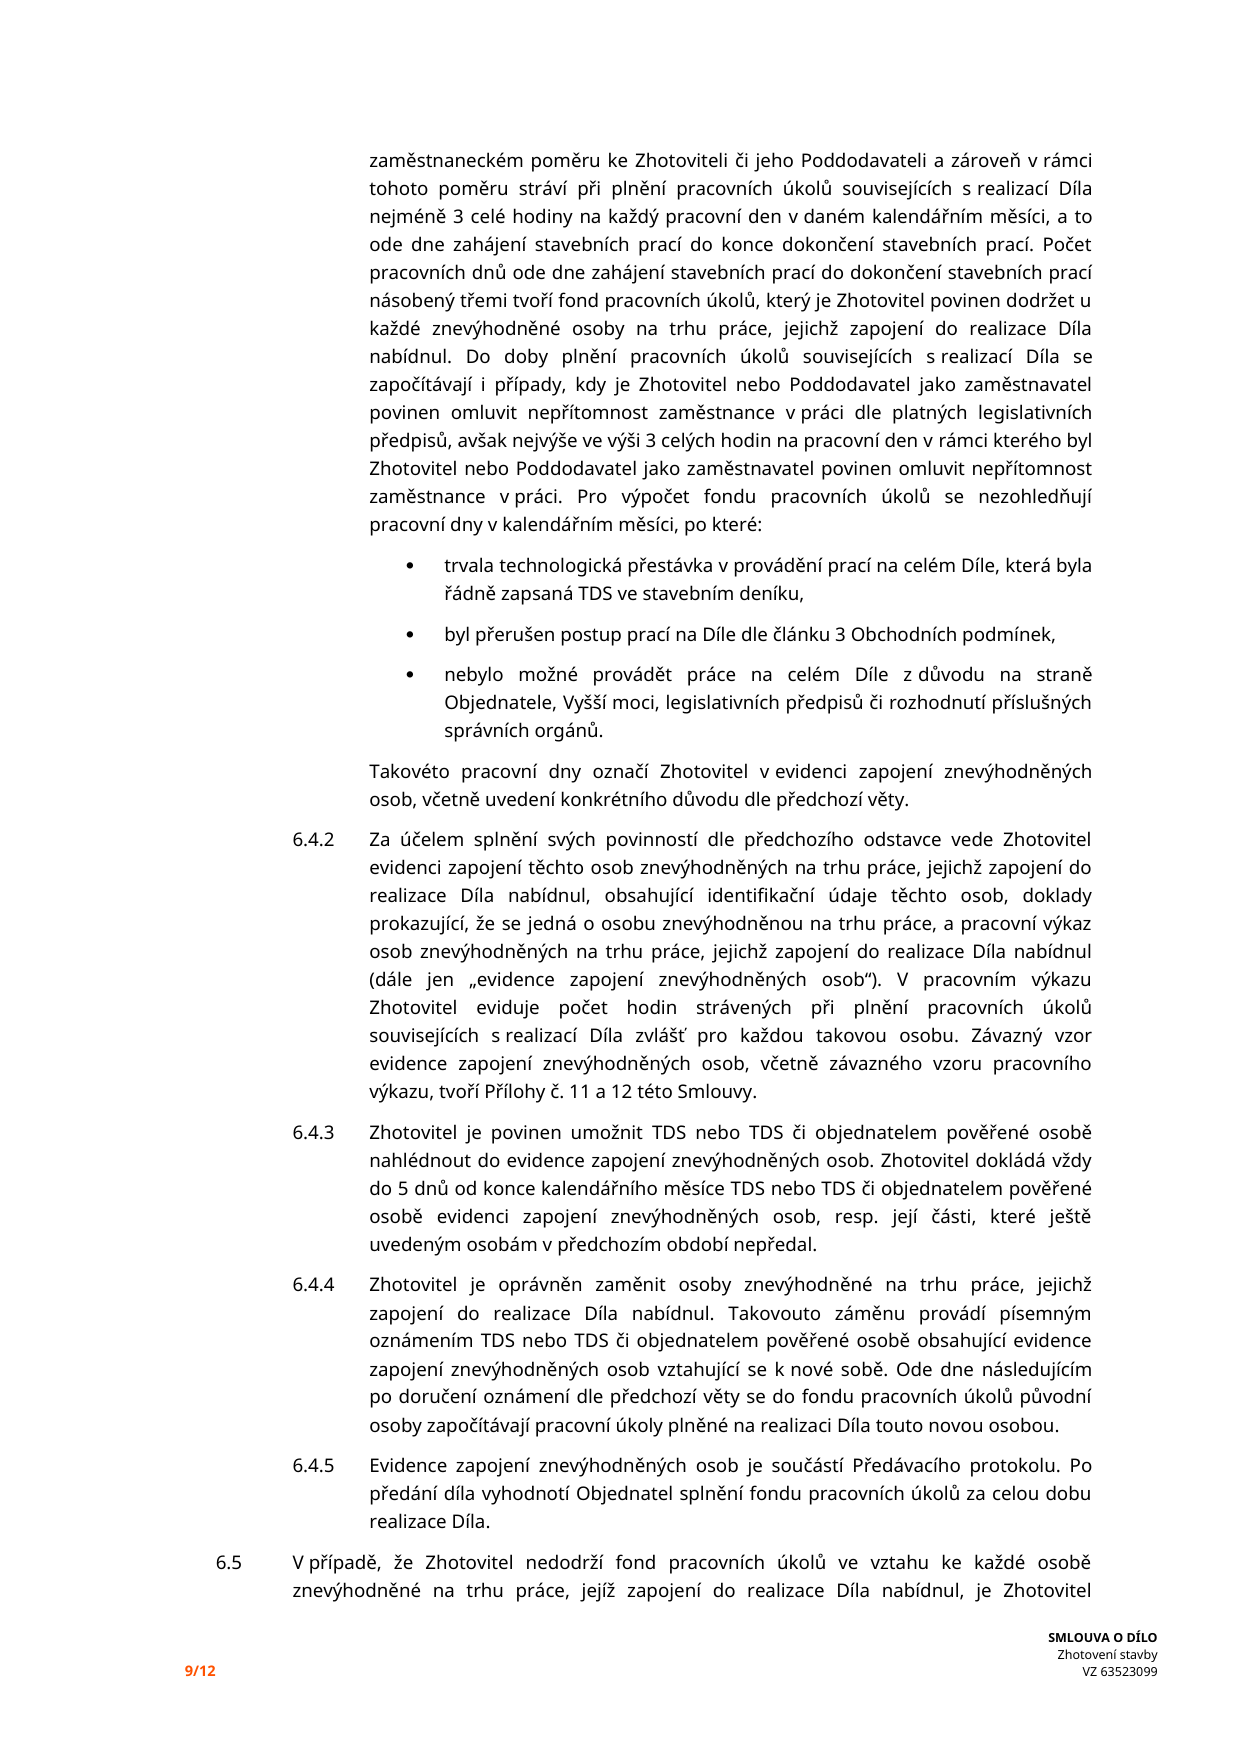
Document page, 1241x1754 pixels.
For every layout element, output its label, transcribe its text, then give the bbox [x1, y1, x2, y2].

list trvala technologická přestávka v provádění prací na celém Díle, která byla řádně zapsaná TDS ve stavebním deníku, [407, 552, 1093, 606]
list Takovéto pracovní dny označí Zhotovitel v evidenci zapojení znevýhodněných osob, včetně uvedení konkrétního důvodu dle předchozí věty. [369, 758, 1093, 811]
text Zhotovitel je povinen umožnit TDS nebo TDS či objednatelem pověřené osobě nahlédnout do evidence zapojení znevýhodněných osob. Zhotovitel dokládá vždy do 5 dnů od konce kalendářního měsíce TDS nebo TDS či objednatelem pověřené osobě evidenci zapojení znevýhodněných osob, resp. její části, které ještě uvedeným osobám v předchozím období nepředal. [292, 1119, 1093, 1257]
list byl přerušen postup prací na Díle dle článku 3 Obchodních podmínek, [407, 621, 1093, 646]
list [292, 147, 1093, 537]
list nebylo možné provádět práce na celém Díle z důvodu na straně Objednatele, Vyšší moci, legislativních předpisů či rozhodnutí příslušných správních orgánů. [407, 661, 1093, 743]
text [216, 1549, 1093, 1602]
text Evidence zapojení znevýhodněných osob je součástí Předávacího protokolu. Po předání díla vyhodnotí Objednatel splnění fondu pracovních úkolů za celou dobu realizace Díla. [292, 1452, 1093, 1534]
text Zhotovitel je oprávněn zaměnit osoby znevýhodněné na trhu práce, jejichž zapojení do realizace Díla nabídnul. Takovouto záměnu provádí písemným oznámením TDS nebo TDS či objednatelem pověřené osobě obsahující evidence zapojení znevýhodněných osob vztahující se k nové sobě. Ode dne následujícím po doručení oznámení dle předchozí věty se do fondu pracovních úkolů původní osoby započítávají pracovní úkoly plněné na realizaci Díla touto novou osobou. [292, 1272, 1093, 1437]
text Za účelem splnění svých povinností dle předchozího odstavce vede Zhotovitel evidenci zapojení těchto osob znevýhodněných na trhu práce, jejichž zapojení do realizace Díla nabídnul, obsahující identifikační údaje těchto osob, doklady prokazující, že se jedná o osobu znevýhodněnou na trhu práce, a pracovní výkaz osob znevýhodněných na trhu práce, jejichž zapojení do realizace Díla nabídnul (dále jen „evidence zapojení znevýhodněných osob“). V pracovním výkazu Zhotovitel eviduje počet hodin strávených při plnění pracovních úkolů souvisejících s realizací Díla zvlášť pro každou takovou osobu. Závazný vzor evidence zapojení znevýhodněných osob, včetně závazného vzoru pracovního výkazu, tvoří Přílohy č. 11 a 12 této Smlouvy. [292, 826, 1093, 1104]
